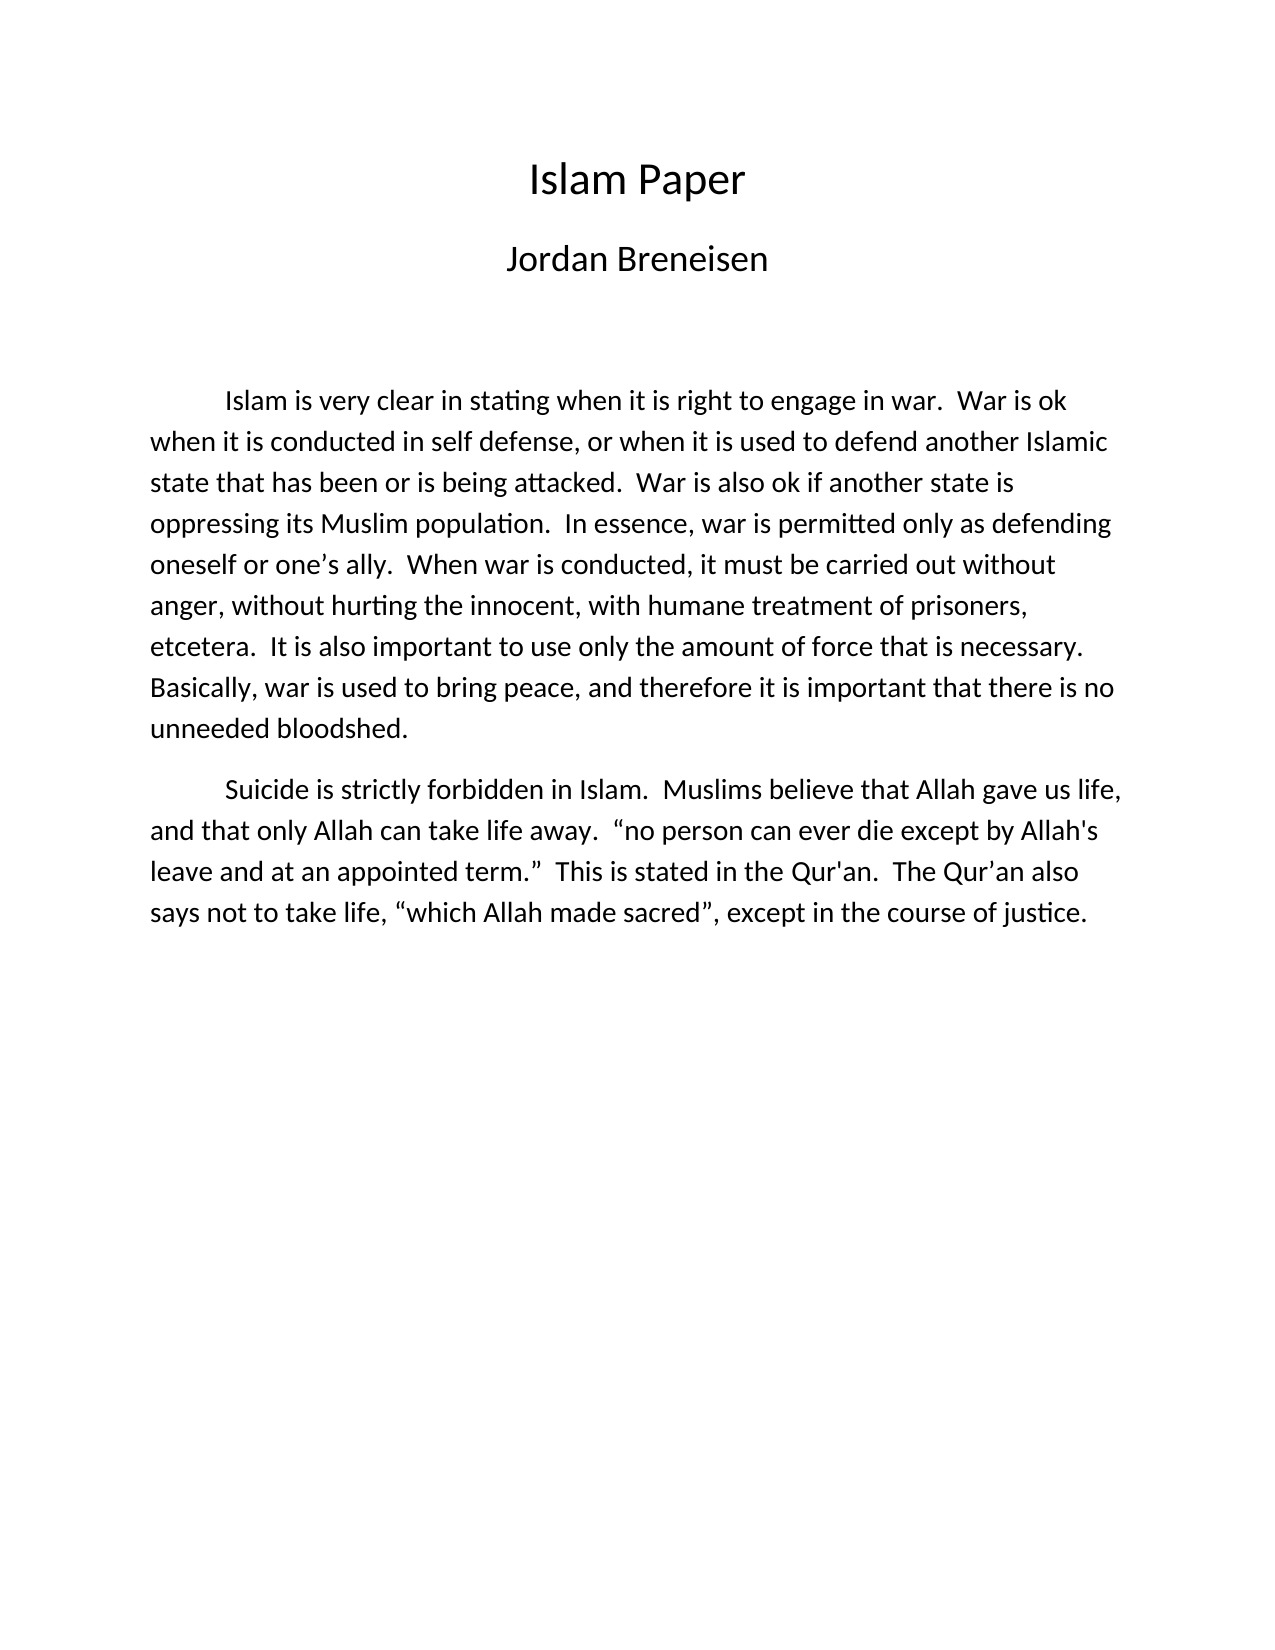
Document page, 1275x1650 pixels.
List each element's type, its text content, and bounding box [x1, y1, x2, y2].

text Jordan Breneisen [150, 235, 1125, 281]
text Islam Paper [150, 150, 1125, 206]
text Suicide is strictly forbidden in Islam. Muslims believe that Allah gave us life, and that only Allah can take life away. “no person can ever die except by Allah's leave and at an appointed term.” This is stated in the Qur'an. The Qur’an also says not to take life, “which Allah made sacred”, except in the course of justice. [150, 771, 1125, 983]
text Islam is very clear in stating when it is right to engage in war. War is ok when it is conducted in self defense, or when it is used to defend another Islamic state that has been or is being attacked. War is also ok if another state is oppressing its Muslim population. In essence, war is permitted only as defending oneself or one’s ally. When war is conducted, it must be carried out without anger, without hurting the innocent, with humane treatment of prisoners, etcetera. It is also important to use only the amount of force that is necessary. Basically, war is used to bring peace, and therefore it is important that there is no unneeded bloodshed. [150, 382, 1125, 745]
